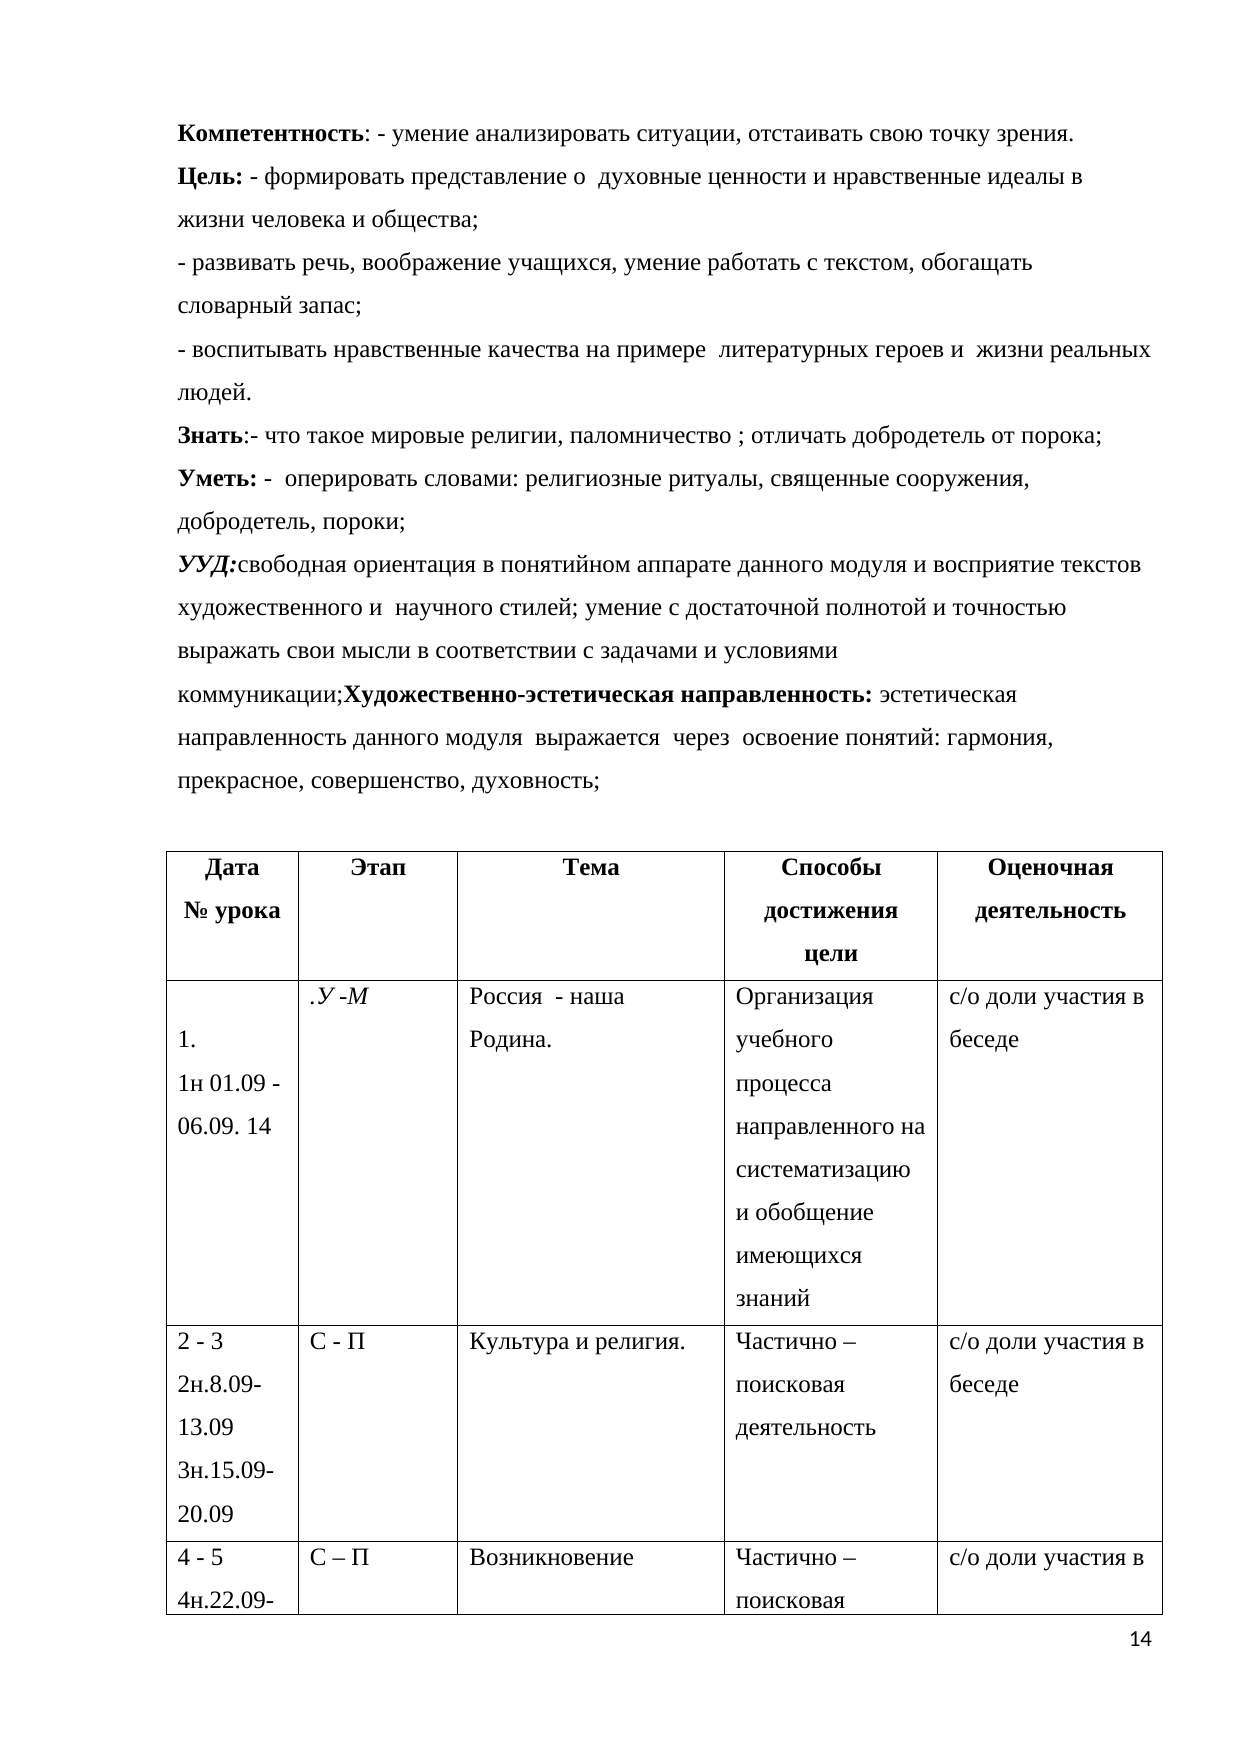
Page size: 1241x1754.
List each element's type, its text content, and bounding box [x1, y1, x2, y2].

table_header Тема [458, 852, 724, 980]
text - воспитывать нравственные качества на примере литературных героев и жизни реальных людей. [177, 334, 1152, 406]
table_header Способы достижения цели [725, 852, 937, 980]
table_cell 2 - 3 2н.8.09-13.09 3н.15.09-20.09 [167, 1326, 298, 1541]
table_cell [167, 1542, 298, 1613]
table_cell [725, 1542, 937, 1613]
text Уметь: - оперировать словами: религиозные ритуалы, священные сооружения, добродетель, пороки; [177, 463, 1152, 535]
table_cell Организация учебного процесса направленного на систематизацию и обобщение имеющихся знаний [725, 981, 937, 1325]
text - развивать речь, воображение учащихся, умение работать с текстом, обогащать словарный запас; [177, 247, 1152, 319]
table_cell с/о доли участия в беседе [938, 1326, 1162, 1541]
text Компетентность: - умение анализировать ситуации, отстаивать свою точку зрения. [177, 118, 1152, 147]
table_cell Культура и религия. [458, 1326, 724, 1541]
table_cell Россия - наша Родина. [458, 981, 724, 1325]
table_cell с/о доли участия в беседе [938, 981, 1162, 1325]
table_cell .У -М [299, 981, 457, 1325]
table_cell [458, 1542, 724, 1613]
table_cell С – П [299, 1542, 457, 1613]
text Знать:- что такое мировые религии, паломничество ; отличать добродетель от порока; [177, 420, 1152, 449]
table_header Этап [299, 852, 457, 980]
table_header Оценочная деятельность [938, 852, 1162, 980]
table_cell С - П [299, 1326, 457, 1541]
table_cell 1. 1н 01.09 - 06.09. 14 [167, 981, 298, 1325]
text Цель: - формировать представление о духовные ценности и нравственные идеалы в жизни человека и общества; [177, 161, 1152, 233]
table_header Дата № урока [167, 852, 298, 980]
text УУД:свободная ориентация в понятийном аппарате данного модуля и восприятие текстов художественного и научного стилей; умение с достаточной полнотой и точностью выражать свои мысли в соответствии с задачами и условиями коммуникации;Художественно-эстетическая направленность: эстетическая направленность данного модуля выражается через освоение понятий: гармония, прекрасное, совершенство, духовность; [177, 549, 1152, 794]
table_cell Частично – поисковая деятельность [725, 1326, 937, 1541]
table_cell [938, 1542, 1162, 1613]
